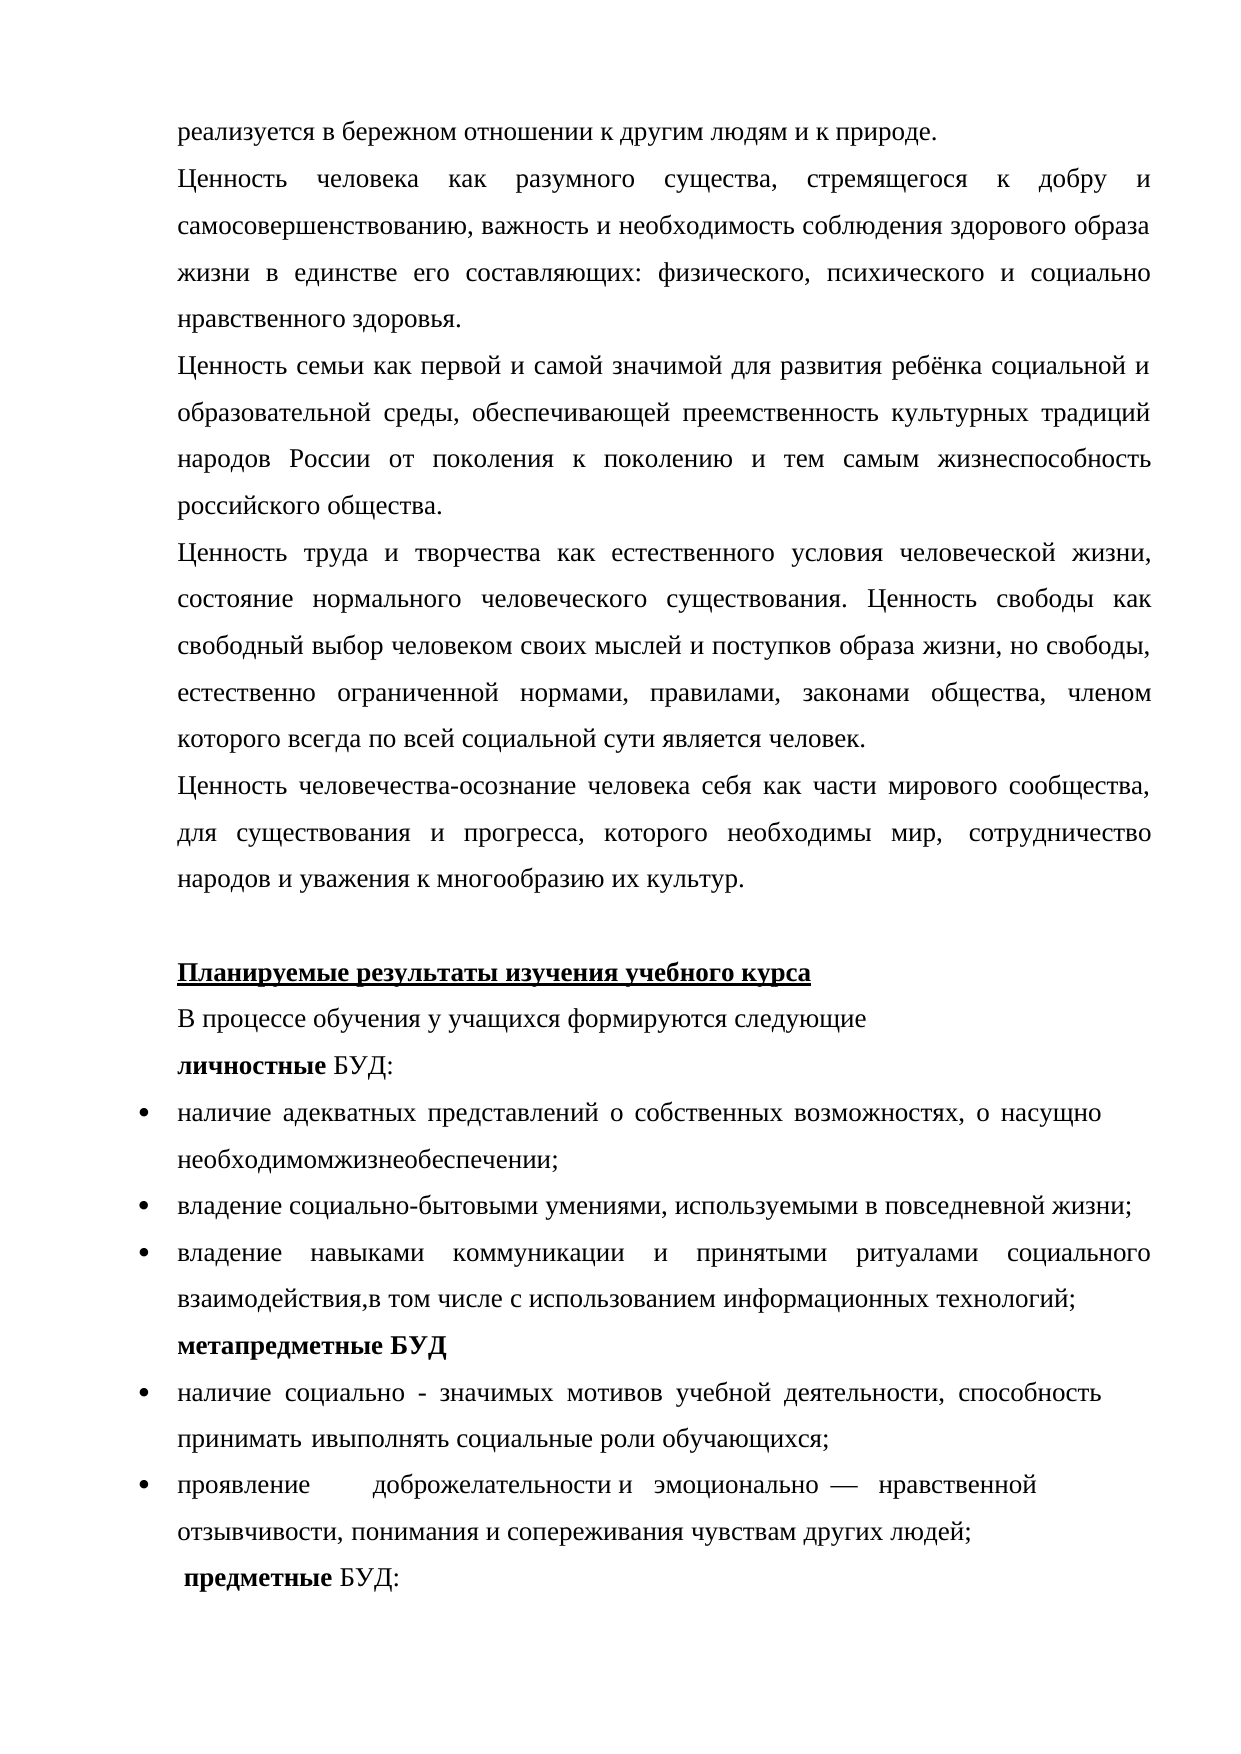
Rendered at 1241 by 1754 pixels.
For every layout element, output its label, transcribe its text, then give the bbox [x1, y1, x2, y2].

text Ценность труда и творчества как естественного условия человеческой жизни, состояние нормального человеческого существования. Ценность свободы как свободный выбор человеком своих мыслей и поступков образа жизни, но свободы, естественно ограниченной нормами, правилами, законами общества, членом которого всегда по всей социальной сути является человек. [177, 536, 1152, 753]
text реализуется в бережном отношении к другим людям и к природе. [177, 115, 1176, 146]
text В процессе обучения у учащихся формируются следующие [177, 1002, 1176, 1033]
text личностные БУД: [177, 1049, 1176, 1081]
subtitle метапредметные БУД [177, 1329, 1176, 1360]
list проявление доброжелательности и эмоционально — нравственной отзывчивости, понимания и сопереживания чувствам других людей; [139, 1468, 1038, 1546]
subtitle Планируемые результаты изучения учебного курса [177, 956, 1176, 987]
list владение социально-бытовыми умениями, используемыми в повседневной жизни; [139, 1190, 1176, 1221]
list владение навыками коммуникации и принятыми ритуалами социального взаимодействия,в том числе с использованием информационных технологий; [139, 1236, 1152, 1313]
text Ценность человечества-осознание человека себя как части мирового сообщества, для существования и прогресса, которого необходимы мир, сотрудничество народов и уважения к многообразию их культур. [177, 769, 1152, 893]
list наличие социально - значимых мотивов учебной деятельности, способность принимать ивыполнять социальные роли обучающихся; [139, 1376, 1152, 1453]
list наличие адекватных представлений о собственных возможностях, о насущно необходимомжизнеобеспечении; [139, 1096, 1152, 1174]
text Ценность человека как разумного существа, стремящегося к добру и самосовершенствованию, важность и необходимость соблюдения здорового образа жизни в единстве его составляющих: физического, психического и социально нравственного здоровья. [177, 162, 1151, 333]
text Ценность семьи как первой и самой значимой для развития ребёнка социальной и образовательной среды, обеспечивающей преемственность культурных традиций народов России от поколения к поколению и тем самым жизнеспособность российского общества. [177, 349, 1151, 520]
text предметные БУД: [183, 1561, 1176, 1592]
